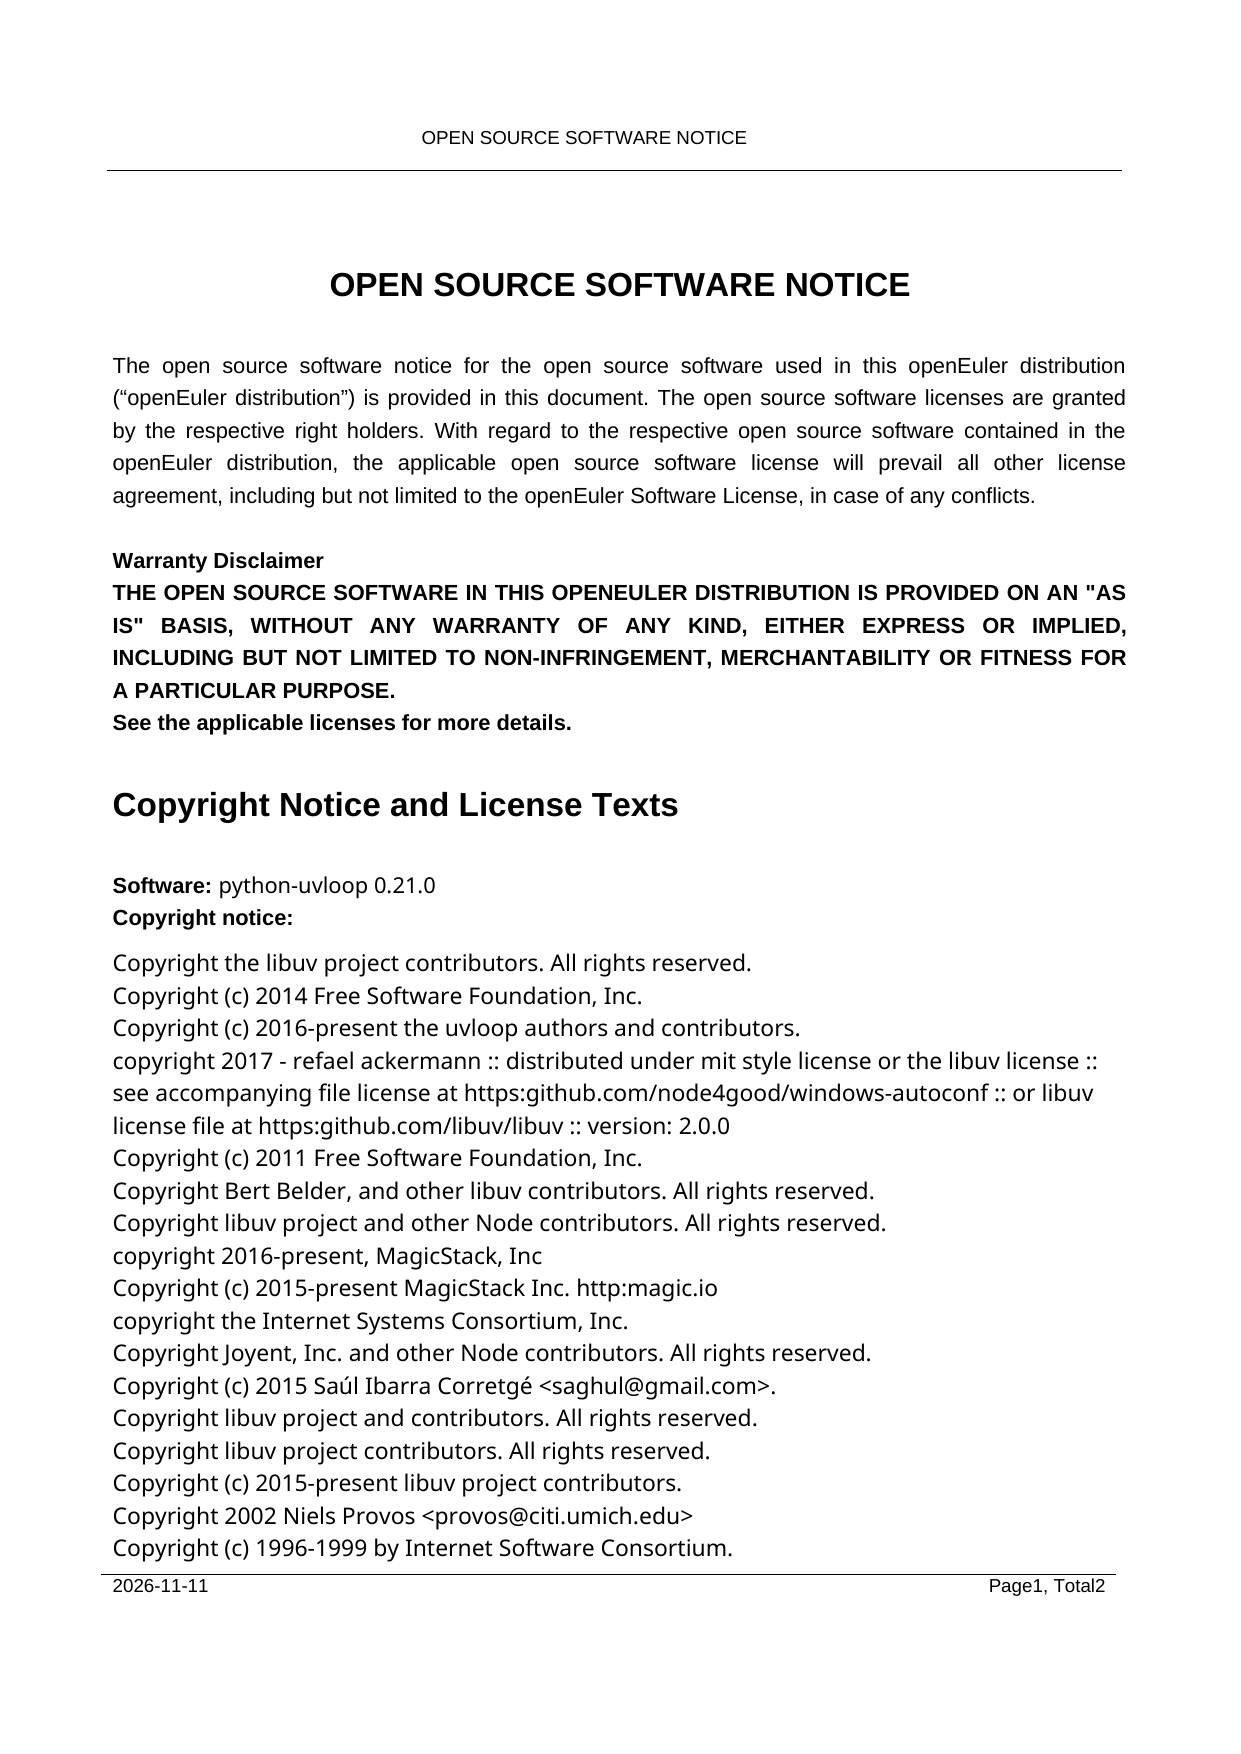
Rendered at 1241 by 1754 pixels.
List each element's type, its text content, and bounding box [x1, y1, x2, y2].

text The open source software notice for the open source software used in this openEuler distribution (“openEuler distribution”) is provided in this document. The open source software licenses are granted by the respective right holders. With regard to the respective open source software contained in the openEuler distribution, the applicable open source software license will prevail all other license agreement, including but not limited to the openEuler Software License, in case of any conflicts. [112, 349, 1128, 511]
text Copyright Notice and License Texts [112, 771, 1128, 836]
text THE OPEN SOURCE SOFTWARE IN THIS OPENEULER DISTRIBUTION IS PROVIDED ON AN "AS IS" BASIS, WITHOUT ANY WARRANTY OF ANY KIND, EITHER EXPRESS OR IMPLIED, INCLUDING BUT NOT LIMITED TO NON-INFRINGEMENT, MERCHANTABILITY OR FITNESS FOR A PARTICULAR PURPOSE. See the applicable licenses for more details. [112, 576, 1128, 739]
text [112, 947, 1128, 1564]
text OPEN SOURCE SOFTWARE NOTICE [112, 251, 1128, 316]
text Warranty Disclaimer [112, 544, 1128, 576]
text Copyright notice: [112, 901, 1128, 934]
title Software: python-uvloop 0.21.0 [112, 869, 1128, 901]
